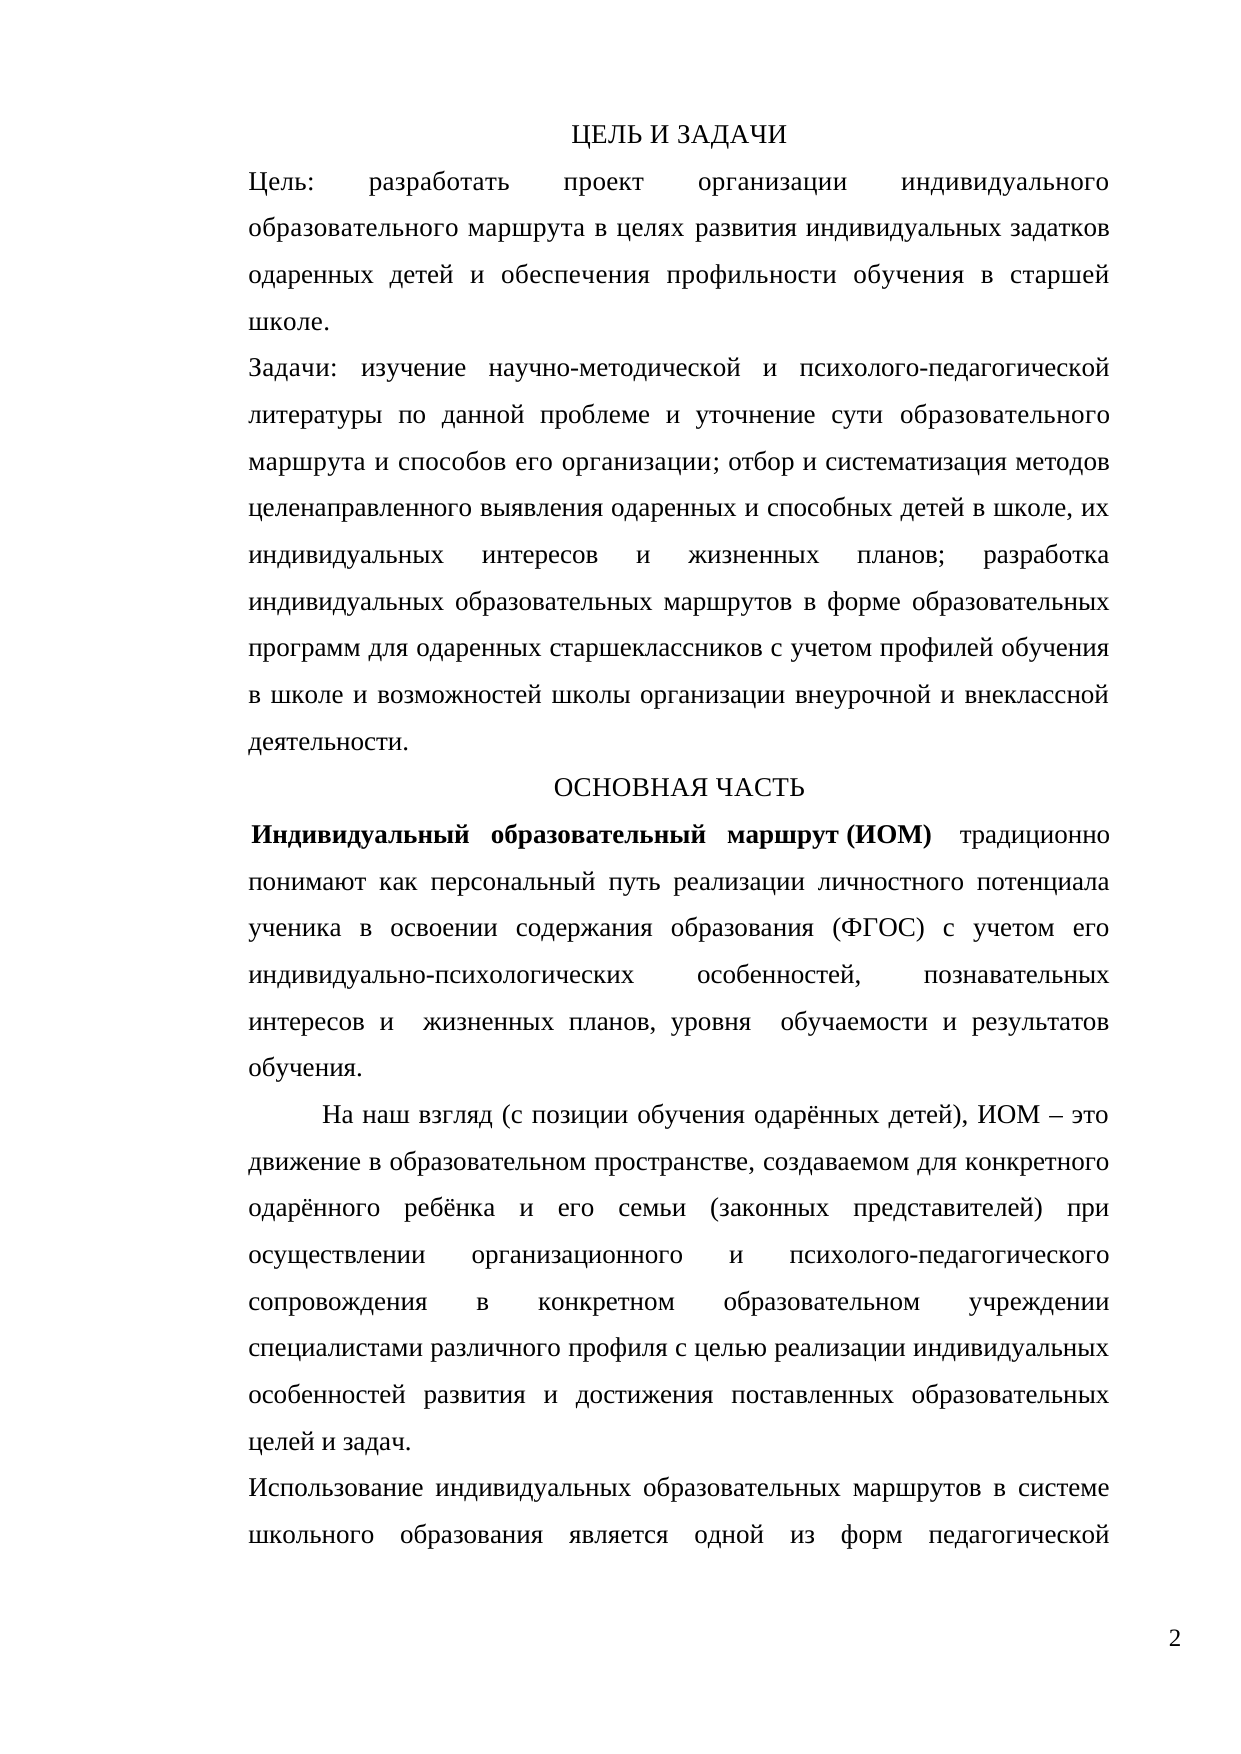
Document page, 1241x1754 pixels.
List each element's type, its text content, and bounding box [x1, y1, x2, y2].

text ЦЕЛЬ И ЗАДАЧИ [248, 118, 1110, 149]
text На наш взгляд (с позиции обучения одарённых детей), ИОМ – это движение в образовательном пространстве, создаваемом для конкретного одарённого ребёнка и его семьи (законных представителей) при осуществлении организационного и психолого-педагогического сопровождения в конкретном образовательном учреждении специалистами различного профиля с целью реализации индивидуальных особенностей развития и достижения поставленных образовательных целей и задач. [248, 1098, 1110, 1456]
text Индивидуальный образовательный маршрут (ИОМ) традиционно понимают как персональный путь реализации личностного потенциала ученика в освоении содержания образования (ФГОС) с учетом его индивидуально-психологических особенностей, познавательных интересов и жизненных планов, уровня обучаемости и результатов обучения. [248, 818, 1110, 1083]
text Цель: разработать проект организации индивидуального образовательного маршрута в целях развития индивидуальных задатков одаренных детей и обеспечения профильности обучения в старшей школе. [248, 165, 1110, 336]
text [248, 1471, 1110, 1549]
text Задачи: изучение научно-методической и психолого-педагогической литературы по данной проблеме и уточнение сути образовательного маршрута и способов его организации; отбор и систематизация методов целенаправленного выявления одаренных и способных детей в школе, их индивидуальных интересов и жизненных планов; разработка индивидуальных образовательных маршрутов в форме образовательных программ для одаренных старшеклассников с учетом профилей обучения в школе и возможностей школы организации внеурочной и внеклассной деятельности. [248, 351, 1110, 756]
text ОСНОВНАЯ ЧАСТЬ [248, 771, 1110, 803]
